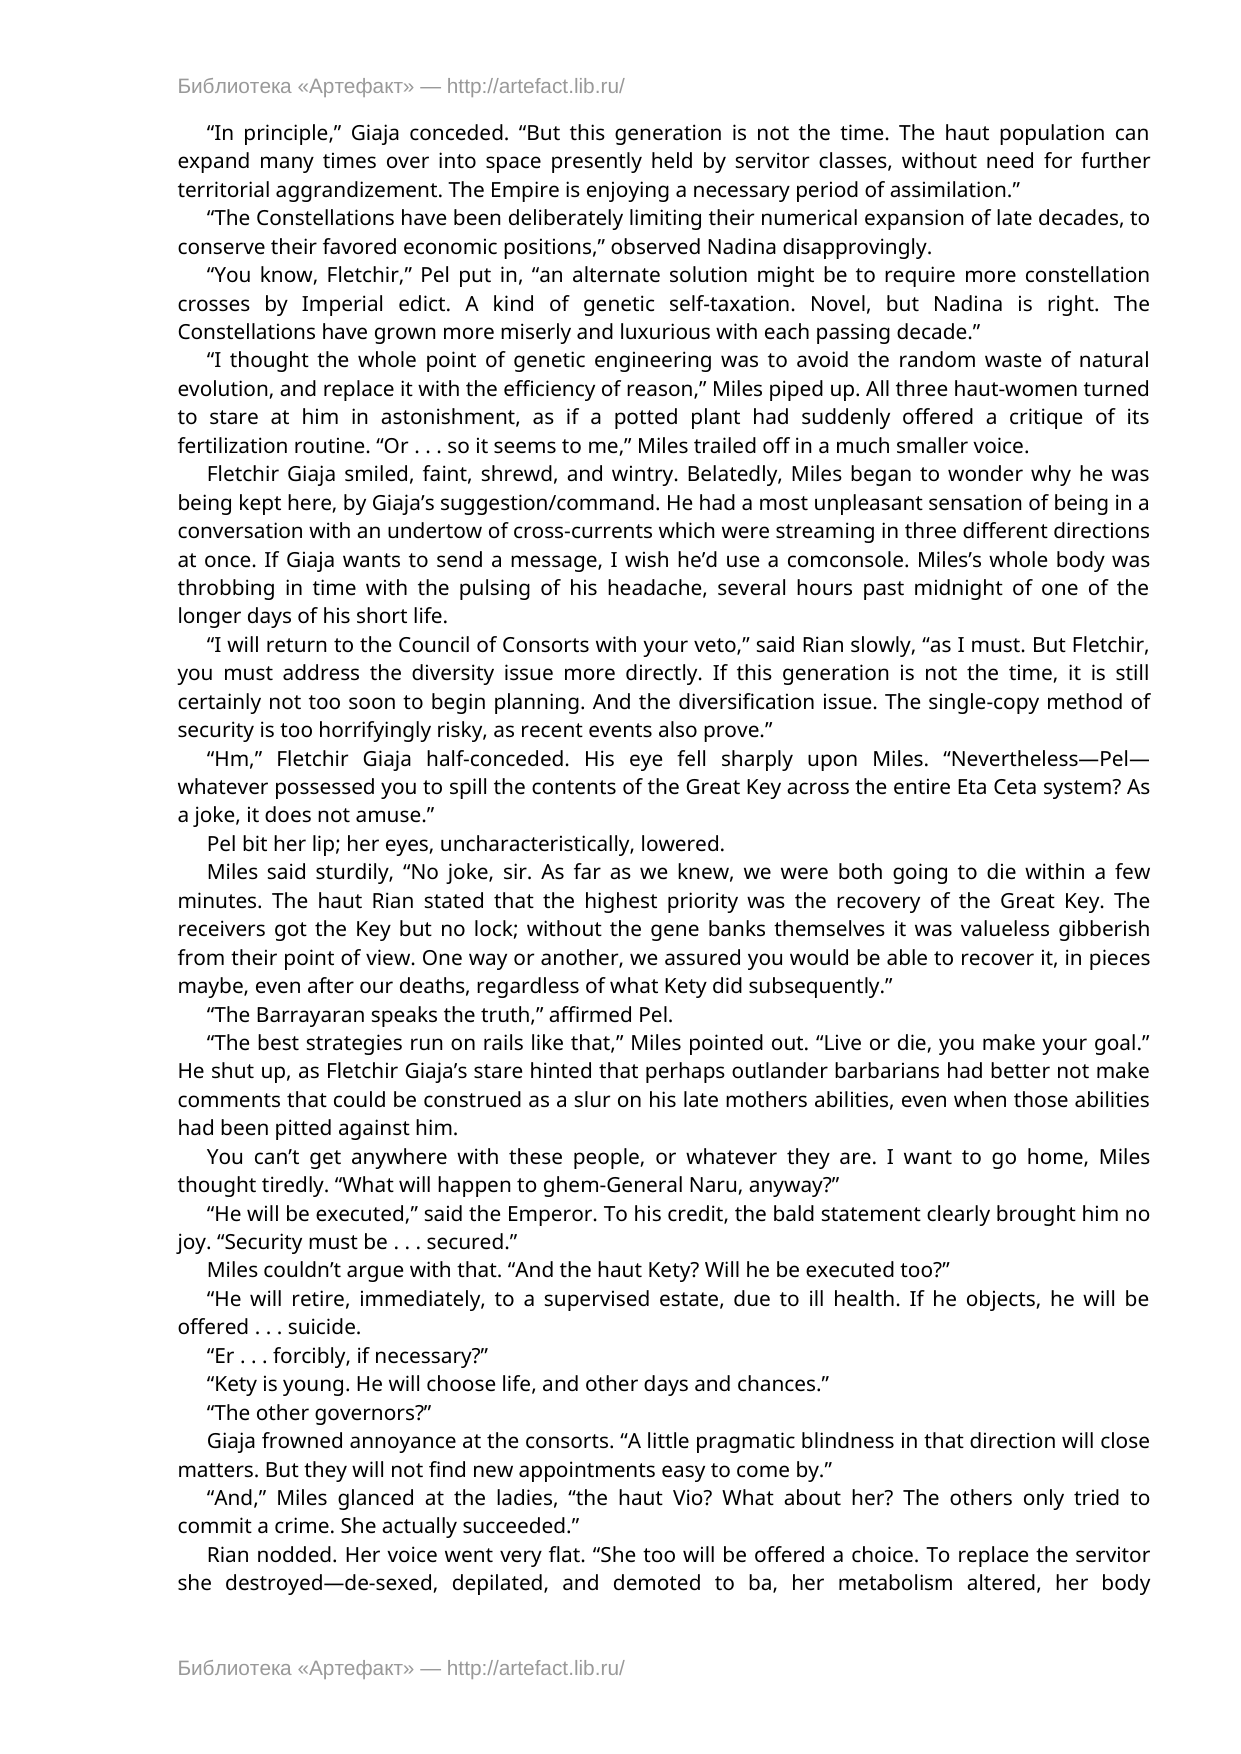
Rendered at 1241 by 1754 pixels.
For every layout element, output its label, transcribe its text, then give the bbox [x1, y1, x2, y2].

text “He will retire, immediately, to a supervised estate, due to ill health. If he objects, he will be offered . . . suicide. [177, 1284, 1152, 1341]
text “I thought the whole point of genetic engineering was to avoid the random waste of natural evolution, and replace it with the efficiency of reason,” Miles piped up. All three haut-women turned to stare at him in astonishment, as if a potted plant had suddenly offered a critique of its fertilization routine. “Or . . . so it seems to me,” Miles trailed off in a much smaller voice. [177, 346, 1152, 459]
text “Kety is young. He will choose life, and other days and chances.” [177, 1369, 1152, 1398]
text Pel bit her lip; her eyes, uncharacteristically, lowered. [177, 829, 1152, 857]
text “He will be executed,” said the Emperor. To his credit, the bald statement clearly brought him no joy. “Security must be . . . secured.” [177, 1199, 1152, 1256]
text “Hm,” Fletchir Giaja half-conceded. His eye fell sharply upon Miles. “Nevertheless—Pel— whatever possessed you to spill the contents of the Great Key across the entire Eta Ceta system? As a joke, it does not amuse.” [177, 744, 1152, 829]
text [177, 1540, 1152, 1597]
text “Er . . . forcibly, if necessary?” [177, 1341, 1152, 1369]
text “In principle,” Giaja conceded. “But this generation is not the time. The haut population can expand many times over into space presently held by servitor classes, without need for further territorial aggrandizement. The Empire is enjoying a necessary period of assimilation.” [177, 118, 1152, 203]
text “The Constellations have been deliberately limiting their numerical expansion of late decades, to conserve their favored economic positions,” observed Nadina disapprovingly. [177, 203, 1152, 260]
text “The best strategies run on rails like that,” Miles pointed out. “Live or die, you make your goal.” He shut up, as Fletchir Giaja’s stare hinted that perhaps outlander barbarians had better not make comments that could be construed as a slur on his late mothers abilities, even when those abilities had been pitted against him. [177, 1028, 1152, 1142]
text “You know, Fletchir,” Pel put in, “an alternate solution might be to require more constellation crosses by Imperial edict. A kind of genetic self-taxation. Novel, but Nadina is right. The Constellations have grown more miserly and luxurious with each passing decade.” [177, 260, 1152, 346]
text “The Barrayaran speaks the truth,” affirmed Pel. [177, 1000, 1152, 1028]
text “The other governors?” [177, 1398, 1152, 1426]
text Miles said sturdily, “No joke, sir. As far as we knew, we were both going to die within a few minutes. The haut Rian stated that the highest priority was the recovery of the Great Key. The receivers got the Key but no lock; without the gene banks themselves it was valueless gibberish from their point of view. One way or another, we assured you would be able to recover it, in pieces maybe, even after our deaths, regardless of what Kety did subsequently.” [177, 857, 1152, 1000]
text Fletchir Giaja smiled, faint, shrewd, and wintry. Belatedly, Miles began to wonder why he was being kept here, by Giaja’s suggestion/command. He had a most unpleasant sensation of being in a conversation with an undertow of cross-currents which were streaming in three different directions at once. If Giaja wants to send a message, I wish he’d use a comconsole. Miles’s whole body was throbbing in time with the pulsing of his headache, several hours past midnight of one of the longer days of his short life. [177, 459, 1152, 630]
text “I will return to the Council of Consorts with your veto,” said Rian slowly, “as I must. But Fletchir, you must address the diversity issue more directly. If this generation is not the time, it is still certainly not too soon to begin planning. And the diversification issue. The single-copy method of security is too horrifyingly risky, as recent events also prove.” [177, 630, 1152, 744]
text Giaja frowned annoyance at the consorts. “A little pragmatic blindness in that direction will close matters. But they will not find new appointments easy to come by.” [177, 1426, 1152, 1483]
text “And,” Miles glanced at the ladies, “the haut Vio? What about her? The others only tried to commit a crime. She actually succeeded.” [177, 1483, 1152, 1540]
text Miles couldn’t argue with that. “And the haut Kety? Will he be executed too?” [177, 1256, 1152, 1284]
text You can’t get anywhere with these people, or whatever they are. I want to go home, Miles thought tiredly. “What will happen to ghem-General Naru, anyway?” [177, 1142, 1152, 1199]
